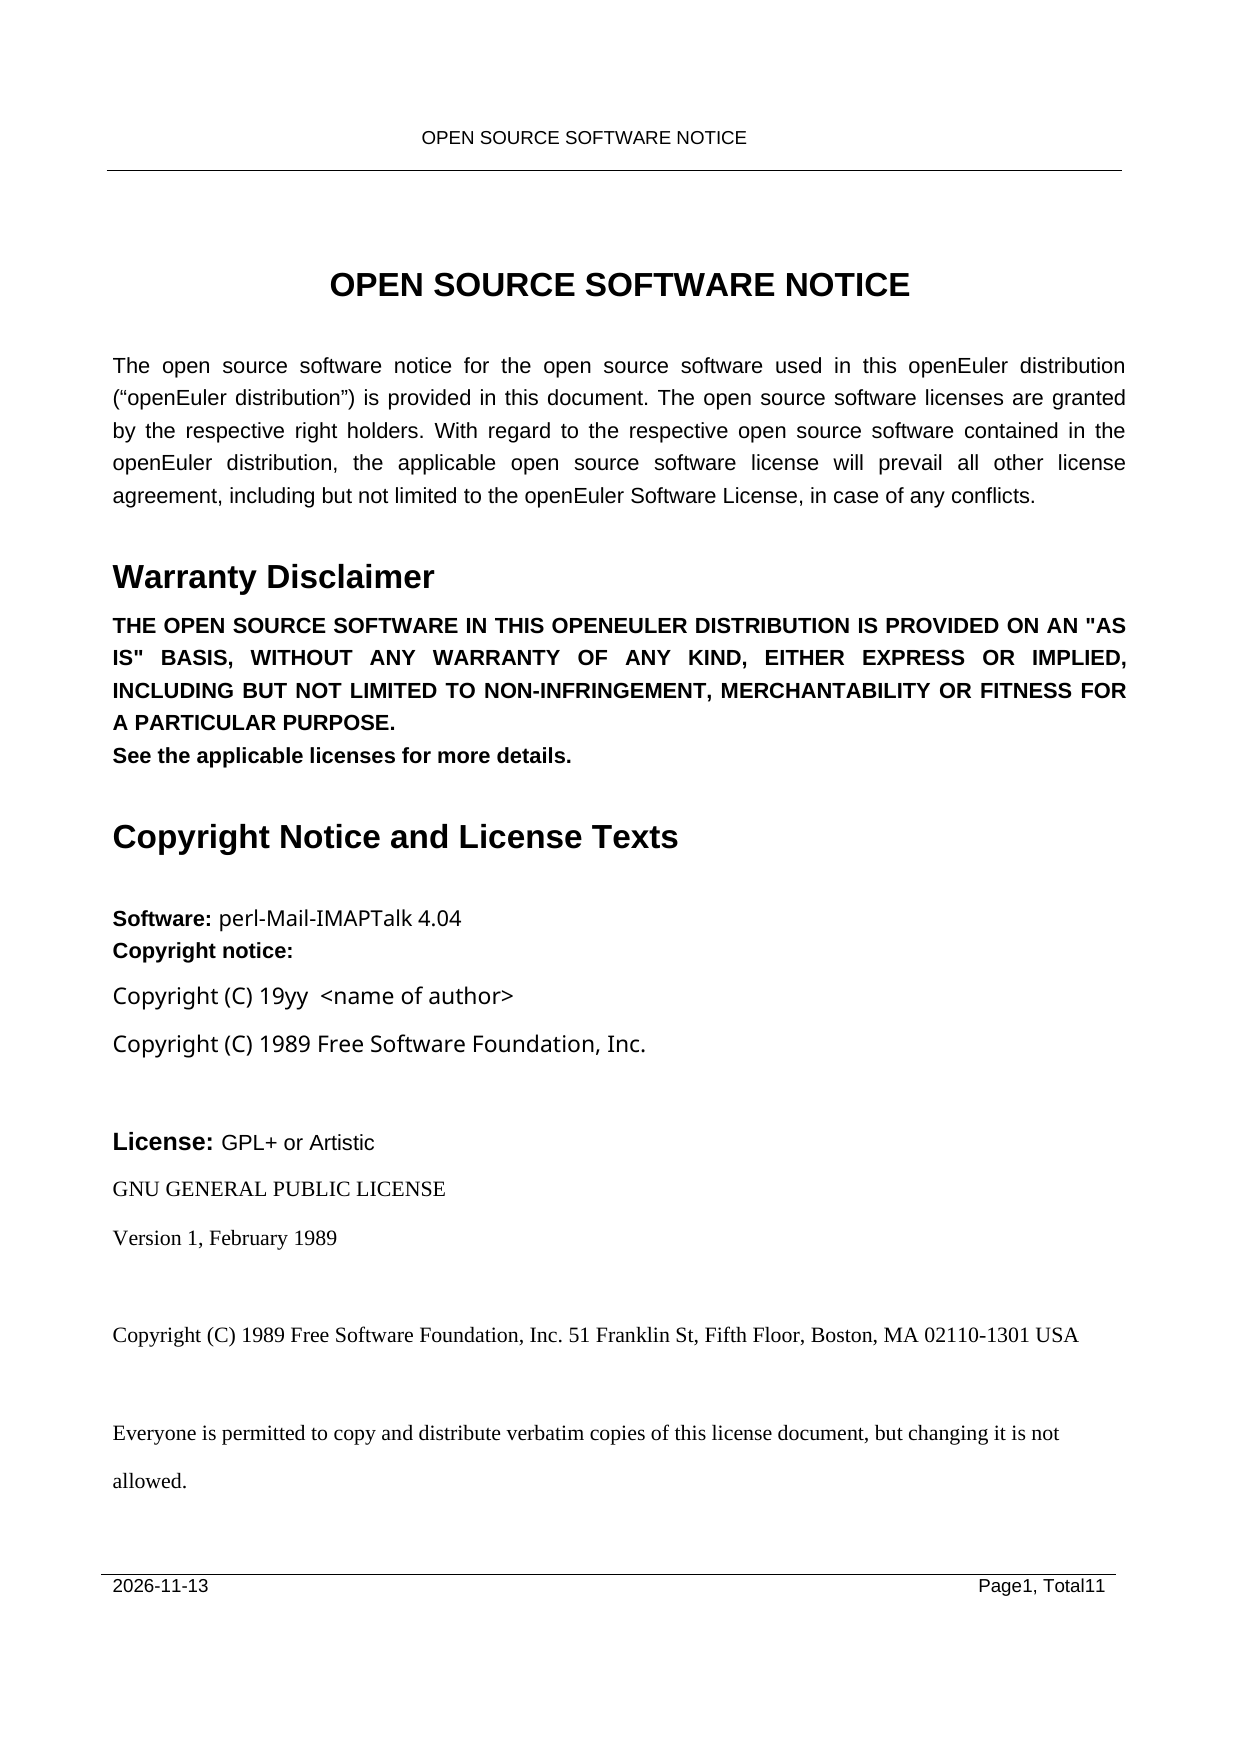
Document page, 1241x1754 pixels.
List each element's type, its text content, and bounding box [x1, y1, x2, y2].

text The open source software notice for the open source software used in this openEuler distribution (“openEuler distribution”) is provided in this document. The open source software licenses are granted by the respective right holders. With regard to the respective open source software contained in the openEuler distribution, the applicable open source software license will prevail all other license agreement, including but not limited to the openEuler Software License, in case of any conflicts. [112, 349, 1128, 511]
text Copyright (C) 19yy <name of author> Copyright (C) 1989 Free Software Foundation, Inc. [112, 979, 1128, 1109]
text OPEN SOURCE SOFTWARE NOTICE [112, 251, 1128, 316]
text Copyright notice: [112, 934, 1128, 966]
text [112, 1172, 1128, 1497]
text Copyright Notice and License Texts [112, 804, 1128, 869]
text Warranty Disclaimer [112, 544, 1128, 609]
text Software: perl-Mail-IMAPTalk 4.04 [112, 901, 1128, 934]
text THE OPEN SOURCE SOFTWARE IN THIS OPENEULER DISTRIBUTION IS PROVIDED ON AN "AS IS" BASIS, WITHOUT ANY WARRANTY OF ANY KIND, EITHER EXPRESS OR IMPLIED, INCLUDING BUT NOT LIMITED TO NON-INFRINGEMENT, MERCHANTABILITY OR FITNESS FOR A PARTICULAR PURPOSE. See the applicable licenses for more details. [112, 609, 1128, 771]
text License: GPL+ or Artistic [112, 1125, 1128, 1158]
